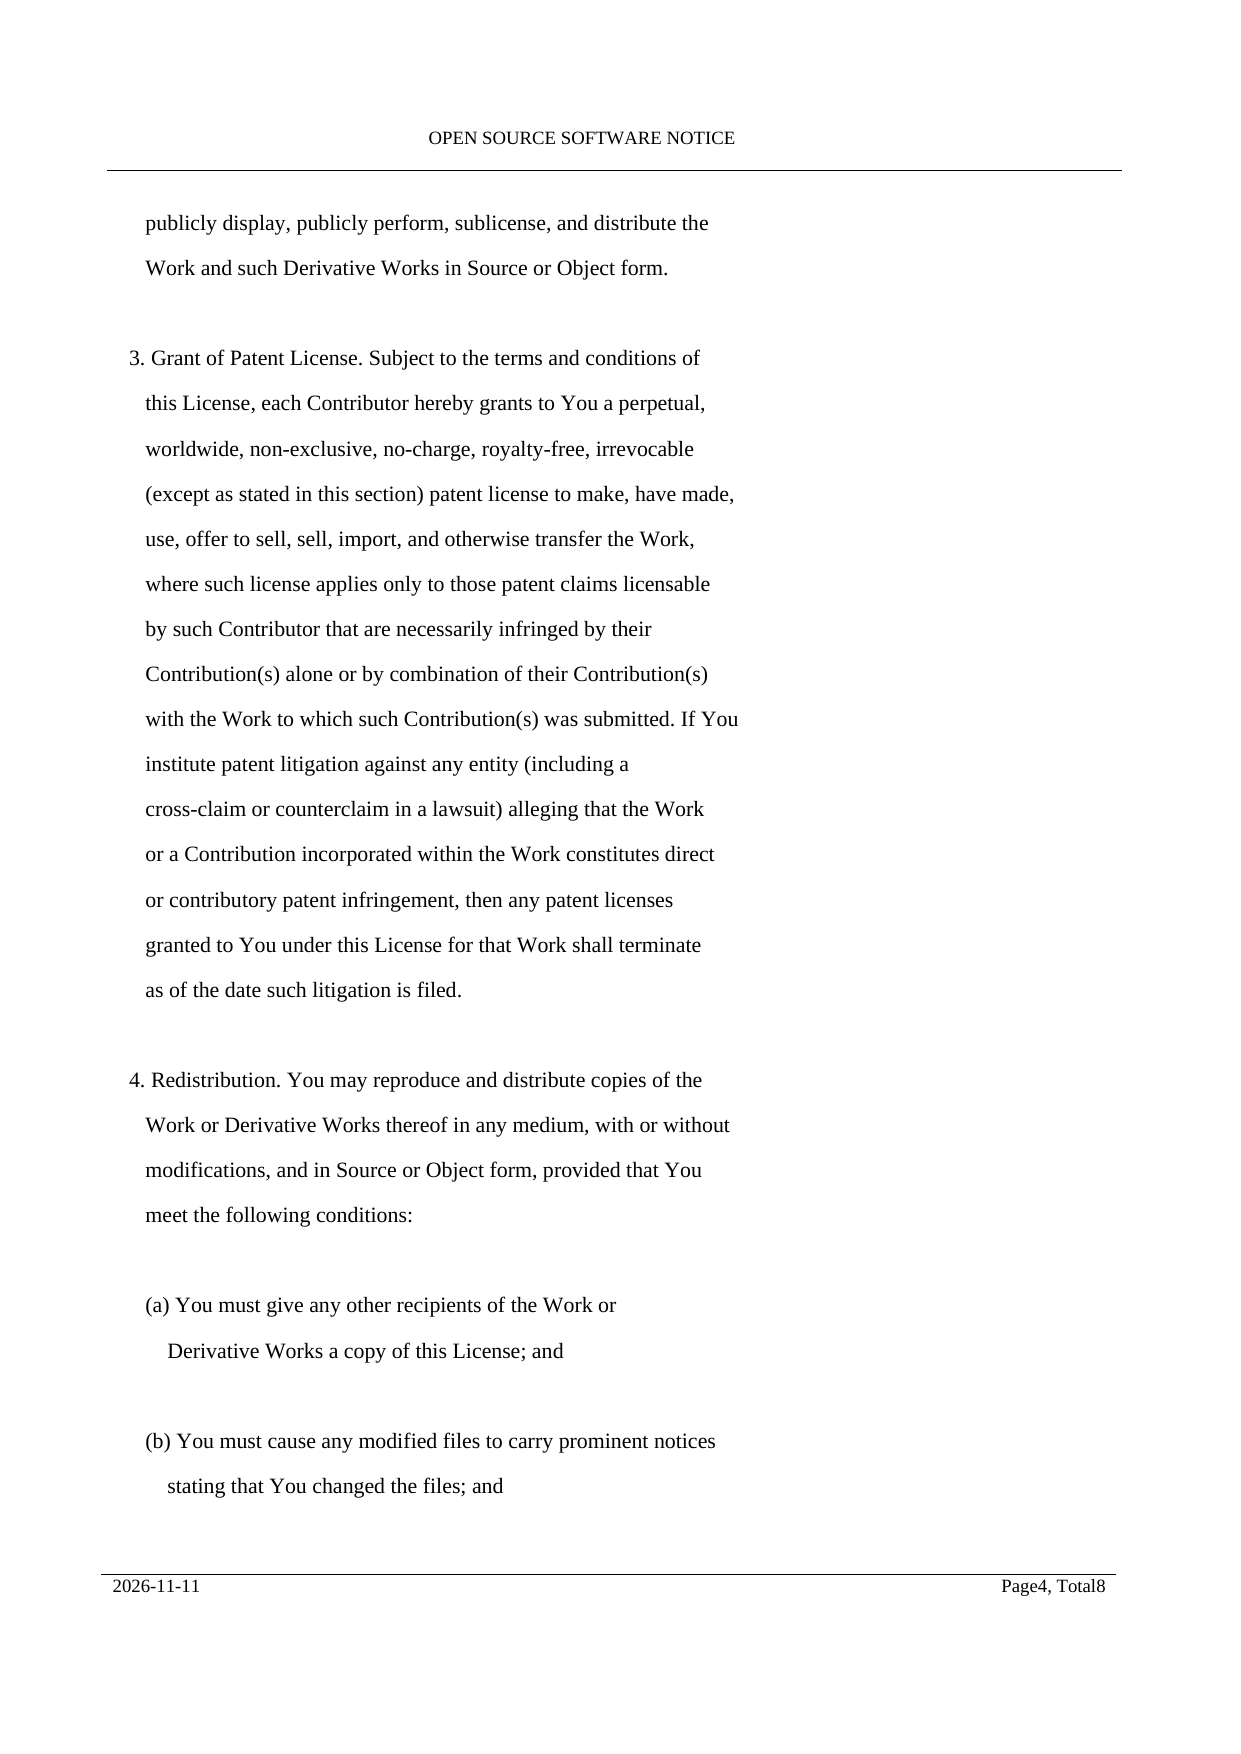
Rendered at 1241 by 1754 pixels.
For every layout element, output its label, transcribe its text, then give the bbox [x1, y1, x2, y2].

text granted to You under this License for that Work shall terminate [112, 928, 1128, 961]
text where such license applies only to those patent claims licensable [112, 567, 1128, 600]
text institute patent litigation against any entity (including a [112, 748, 1128, 780]
text Work and such Derivative Works in Source or Object form. [112, 251, 1128, 284]
text as of the date such litigation is filed. [112, 973, 1128, 1006]
text cross-claim or counterclaim in a lawsuit) alleging that the Work [112, 793, 1128, 825]
text 4. Redistribution. You may reproduce and distribute copies of the [112, 1063, 1128, 1096]
text worldwide, non-exclusive, no-charge, royalty-free, irrevocable [112, 432, 1128, 464]
text (except as stated in this section) patent license to make, have made, [112, 477, 1128, 509]
text (a) You must give any other recipients of the Work or [112, 1289, 1128, 1321]
text modifications, and in Source or Object form, provided that You [112, 1153, 1128, 1186]
text (b) You must cause any modified files to carry prominent notices [112, 1424, 1128, 1457]
text Derivative Works a copy of this License; and [112, 1334, 1128, 1366]
text Contribution(s) alone or by combination of their Contribution(s) [112, 657, 1128, 690]
text 3. Grant of Patent License. Subject to the terms and conditions of [112, 342, 1128, 374]
text Work or Derivative Works thereof in any medium, with or without [112, 1108, 1128, 1141]
text publicly display, publicly perform, sublicense, and distribute the [112, 206, 1128, 239]
text or contributory patent infringement, then any patent licenses [112, 883, 1128, 915]
text by such Contributor that are necessarily infringed by their [112, 612, 1128, 645]
text or a Contribution incorporated within the Work constitutes direct [112, 838, 1128, 870]
text this License, each Contributor hereby grants to You a perpetual, [112, 387, 1128, 419]
text use, offer to sell, sell, import, and otherwise transfer the Work, [112, 522, 1128, 554]
text with the Work to which such Contribution(s) was submitted. If You [112, 702, 1128, 735]
text meet the following conditions: [112, 1199, 1128, 1231]
text stating that You changed the files; and [112, 1469, 1128, 1502]
